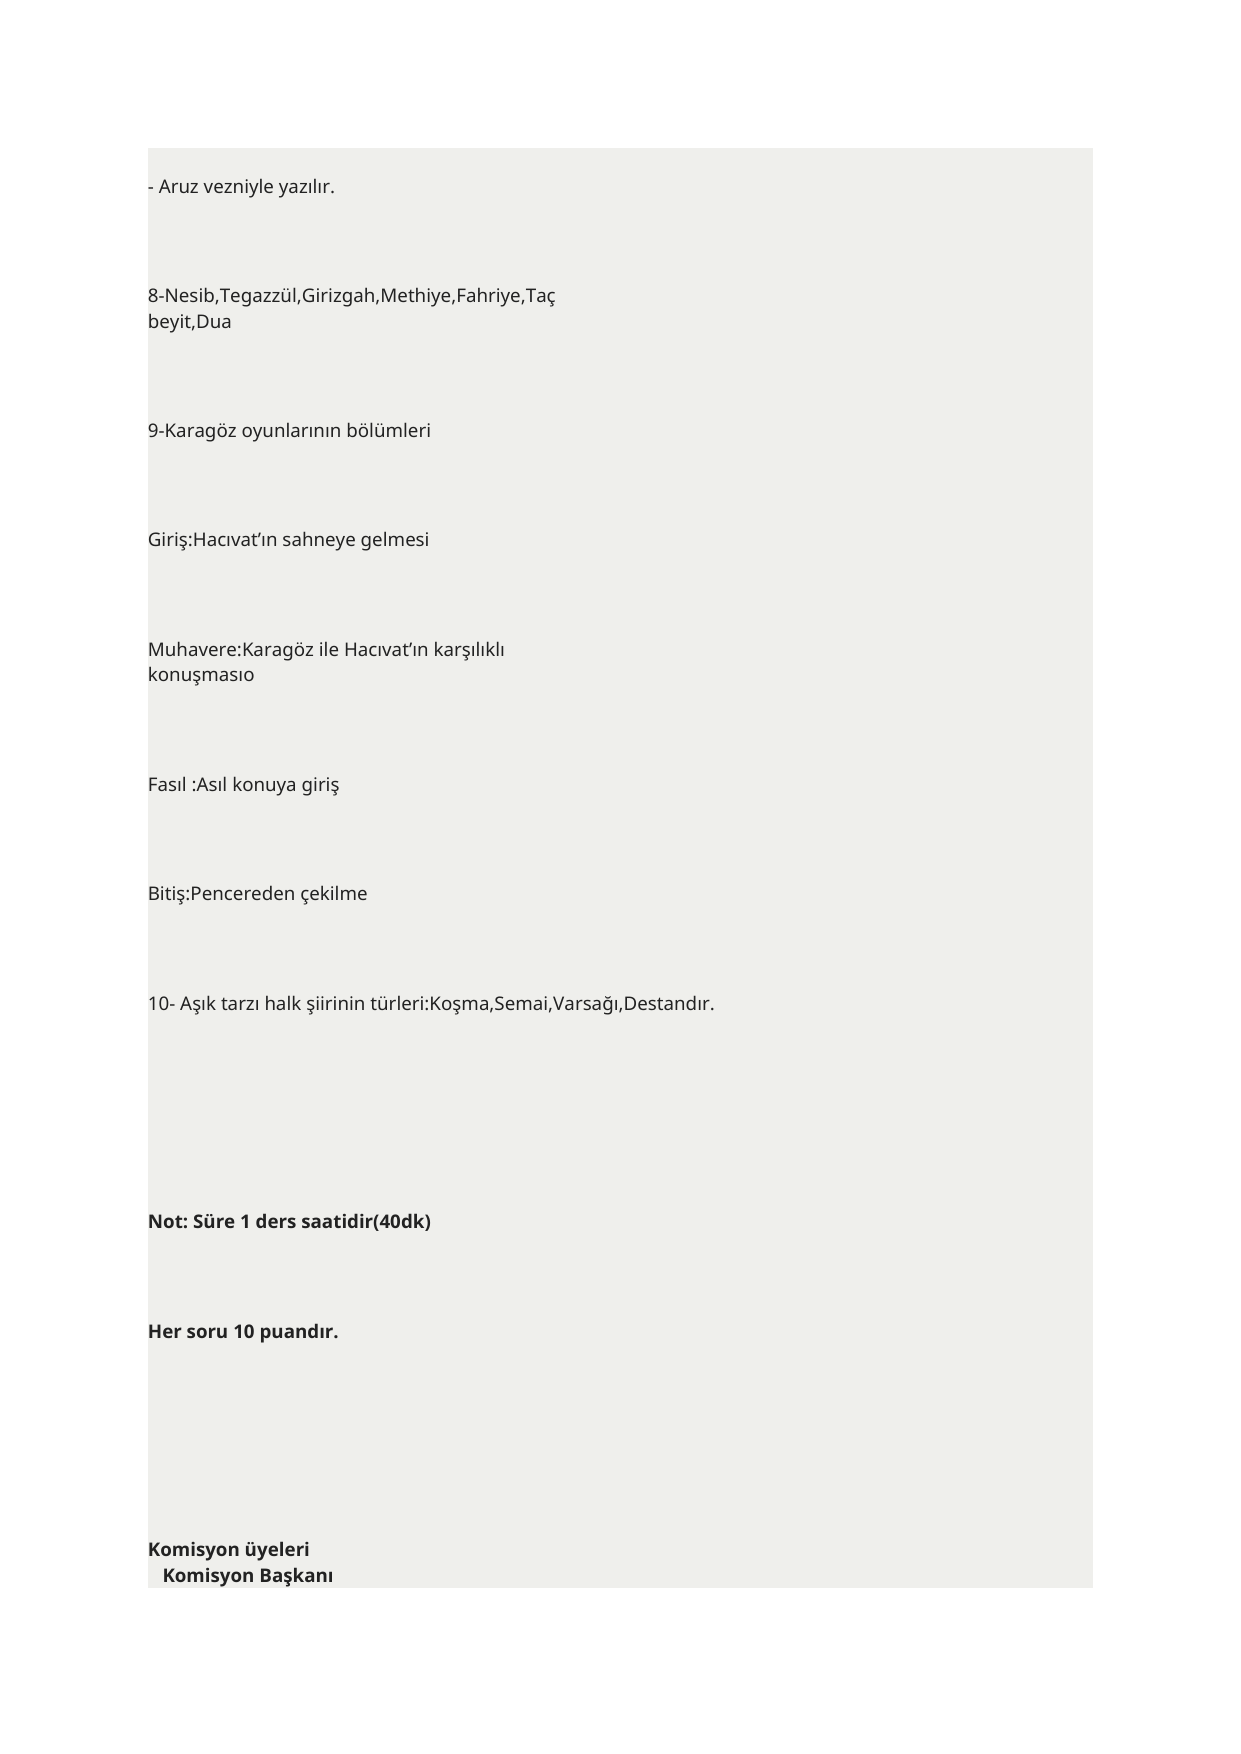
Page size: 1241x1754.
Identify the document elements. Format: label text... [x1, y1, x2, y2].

text Not: Süre 1 ders saatidir(40dk) [148, 1208, 1093, 1234]
text Giriş:Hacıvat’ın sahneye gelmesi [148, 527, 1093, 552]
text Fasıl :Asıl konuya giriş [148, 771, 1093, 797]
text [148, 148, 1093, 199]
text 10- Aşık tarzı halk şiirinin türleri:Koşma,Semai,Varsağı,Destandır. [148, 990, 1093, 1015]
text 9-Karagöz oyunlarının bölümleri [148, 417, 1093, 443]
text Muhavere:Karagöz ile Hacıvat’ın karşılıklı konuşmasıo [148, 636, 1093, 687]
text Bitiş:Pencereden çekilme [148, 880, 1093, 906]
text Komisyon üyeleri Komisyon Başkanı [148, 1537, 1093, 1588]
text Her soru 10 puandır. [148, 1318, 1093, 1343]
text 8-Nesib,Tegazzül,Girizgah,Methiye,Fahriye,Taç beyit,Dua [148, 282, 1093, 333]
